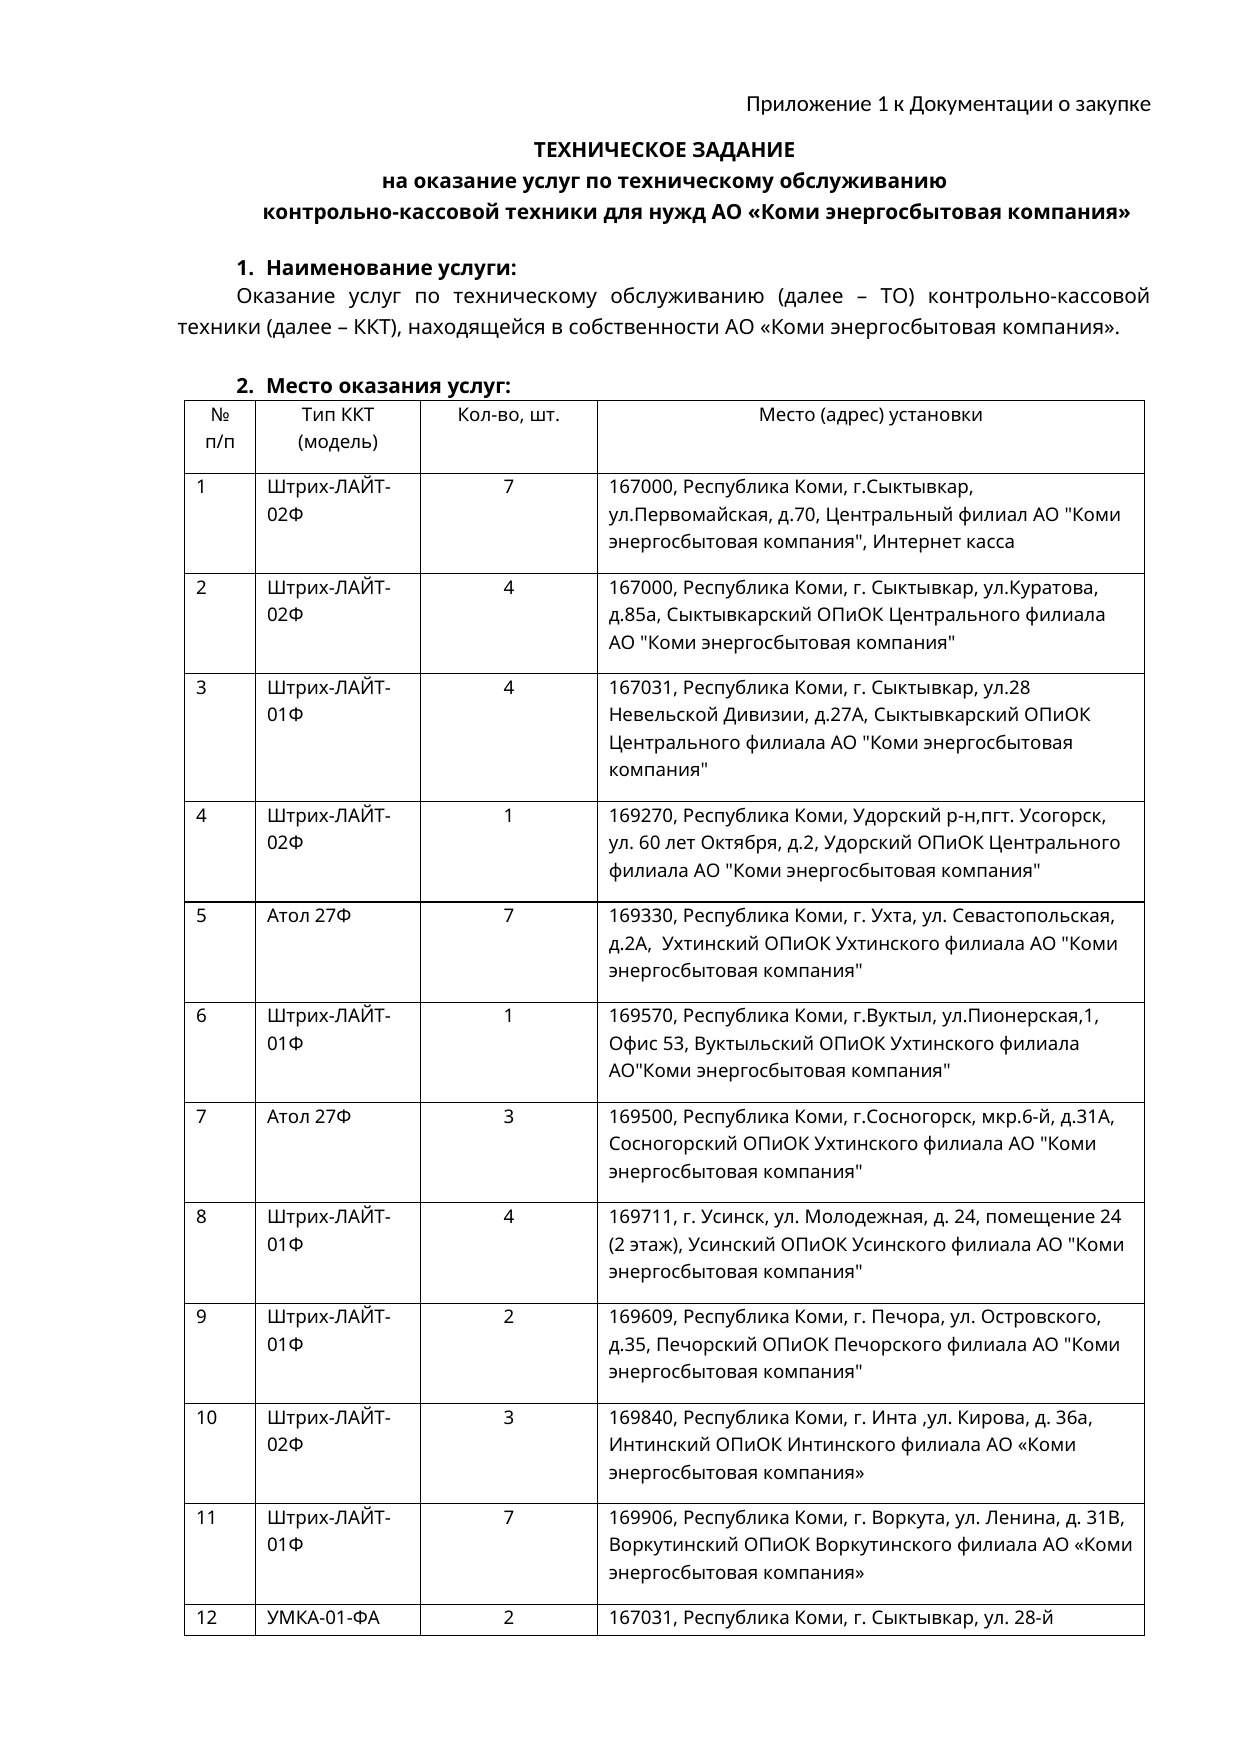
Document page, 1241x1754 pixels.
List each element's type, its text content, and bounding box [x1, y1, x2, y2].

table_cell 1 [185, 474, 255, 573]
table_cell Штрих-ЛАЙТ-01Ф [256, 1003, 420, 1102]
table_cell 169906, Республика Коми, г. Воркута, ул. Ленина, д. 31В, Воркутинский ОПиОК Воркутинского филиала АО «Коми энергосбытовая компания» [598, 1504, 1144, 1603]
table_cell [598, 1605, 1144, 1635]
text на оказание услуг по техническому обслуживанию [177, 166, 1152, 194]
list Наименование услуги: [177, 253, 1152, 282]
table_cell 169711, г. Усинск, ул. Молодежная, д. 24, помещение 24 (2 этаж), Усинский ОПиОК Усинского филиала АО "Коми энергосбытовая компания" [598, 1203, 1144, 1303]
table_cell 169330, Республика Коми, г. Ухта, ул. Севастопольская, д.2А, Ухтинский ОПиОК Ухтинского филиала АО "Коми энергосбытовая компания" [598, 903, 1144, 1002]
table_cell 12 [185, 1605, 255, 1635]
table_cell 167000, Республика Коми, г. Сыктывкар, ул.Куратова, д.85а, Сыктывкарский ОПиОК Центрального филиала АО "Коми энергосбытовая компания" [598, 574, 1144, 673]
table_cell Штрих-ЛАЙТ-02Ф [256, 1404, 420, 1503]
table_cell 169609, Республика Коми, г. Печора, ул. Островского, д.35, Печорский ОПиОК Печорского филиала АО "Коми энергосбытовая компания" [598, 1304, 1144, 1403]
table_cell 10 [185, 1404, 255, 1503]
table_cell 3 [185, 674, 255, 801]
table_cell 4 [421, 1203, 597, 1303]
table_cell 4 [185, 802, 255, 901]
table_cell 7 [421, 1504, 597, 1603]
table_cell Штрих-ЛАЙТ-01Ф [256, 1203, 420, 1303]
table_cell Штрих-ЛАЙТ-02Ф [256, 802, 420, 901]
table_cell 4 [421, 674, 597, 801]
table_cell 167031, Республика Коми, г. Сыктывкар, ул.28 Невельской Дивизии, д.27А, Сыктывкарский ОПиОК Центрального филиала АО "Коми энергосбытовая компания" [598, 674, 1144, 801]
table_cell 2 [185, 574, 255, 673]
table_cell 169270, Республика Коми, Удорский р-н,пгт. Усогорск, ул. 60 лет Октября, д.2, Удорский ОПиОК Центрального филиала АО "Коми энергосбытовая компания" [598, 802, 1144, 901]
table_cell 1 [421, 802, 597, 901]
table_cell 5 [185, 903, 255, 1002]
table_cell 2 [421, 1605, 597, 1635]
table_header Кол-во, шт. [421, 401, 597, 473]
table_cell 7 [421, 903, 597, 1002]
table_cell Атол 27Ф [256, 1103, 420, 1202]
table_cell 8 [185, 1203, 255, 1303]
text Оказание услуг по техническому обслуживанию (далее – ТО) контрольно-кассовой техники (далее – ККТ), находящейся в собственности АО «Коми энергосбытовая компания». [177, 282, 1152, 341]
table_header № п/п [185, 401, 255, 473]
table_cell 1 [421, 1003, 597, 1102]
text Приложение 1 к Документации о закупке [177, 89, 1152, 117]
table_cell 3 [421, 1404, 597, 1503]
table_cell 2 [421, 1304, 597, 1403]
table_cell 7 [421, 474, 597, 573]
table_cell 169840, Республика Коми, г. Инта ,ул. Кирова, д. 36а, Интинский ОПиОК Интинского филиала АО «Коми энергосбытовая компания» [598, 1404, 1144, 1503]
table_cell Штрих-ЛАЙТ-01Ф [256, 1304, 420, 1403]
text контрольно-кассовой техники для нужд АО «Коми энергосбытовая компания» [177, 197, 1152, 225]
table_cell Штрих-ЛАЙТ-01Ф [256, 674, 420, 801]
table_cell 167000, Республика Коми, г.Сыктывкар, ул.Первомайская, д.70, Центральный филиал АО "Коми энергосбытовая компания", Интернет касса [598, 474, 1144, 573]
table_cell 11 [185, 1504, 255, 1603]
list Место оказания услуг: [177, 371, 1152, 400]
table_cell 169570, Республика Коми, г.Вуктыл, ул.Пионерская,1, Офис 53, Вуктыльский ОПиОК Ухтинского филиала АО"Коми энергосбытовая компания" [598, 1003, 1144, 1102]
table_cell 3 [421, 1103, 597, 1202]
table_cell Штрих-ЛАЙТ-02Ф [256, 474, 420, 573]
table_cell УМКА-01-ФА [256, 1605, 420, 1635]
table_cell 4 [421, 574, 597, 673]
table_cell 9 [185, 1304, 255, 1403]
table_cell Атол 27Ф [256, 903, 420, 1002]
table_header Тип ККТ (модель) [256, 401, 420, 473]
table_header Место (адрес) установки [598, 401, 1144, 473]
table_cell 7 [185, 1103, 255, 1202]
table_cell 6 [185, 1003, 255, 1102]
table_cell Штрих-ЛАЙТ-01Ф [256, 1504, 420, 1603]
table_cell Штрих-ЛАЙТ-02Ф [256, 574, 420, 673]
table_cell 169500, Республика Коми, г.Сосногорск, мкр.6-й, д.31А, Сосногорский ОПиОК Ухтинского филиала АО "Коми энергосбытовая компания" [598, 1103, 1144, 1202]
text ТЕХНИЧЕСКОЕ ЗАДАНИЕ [177, 136, 1152, 164]
